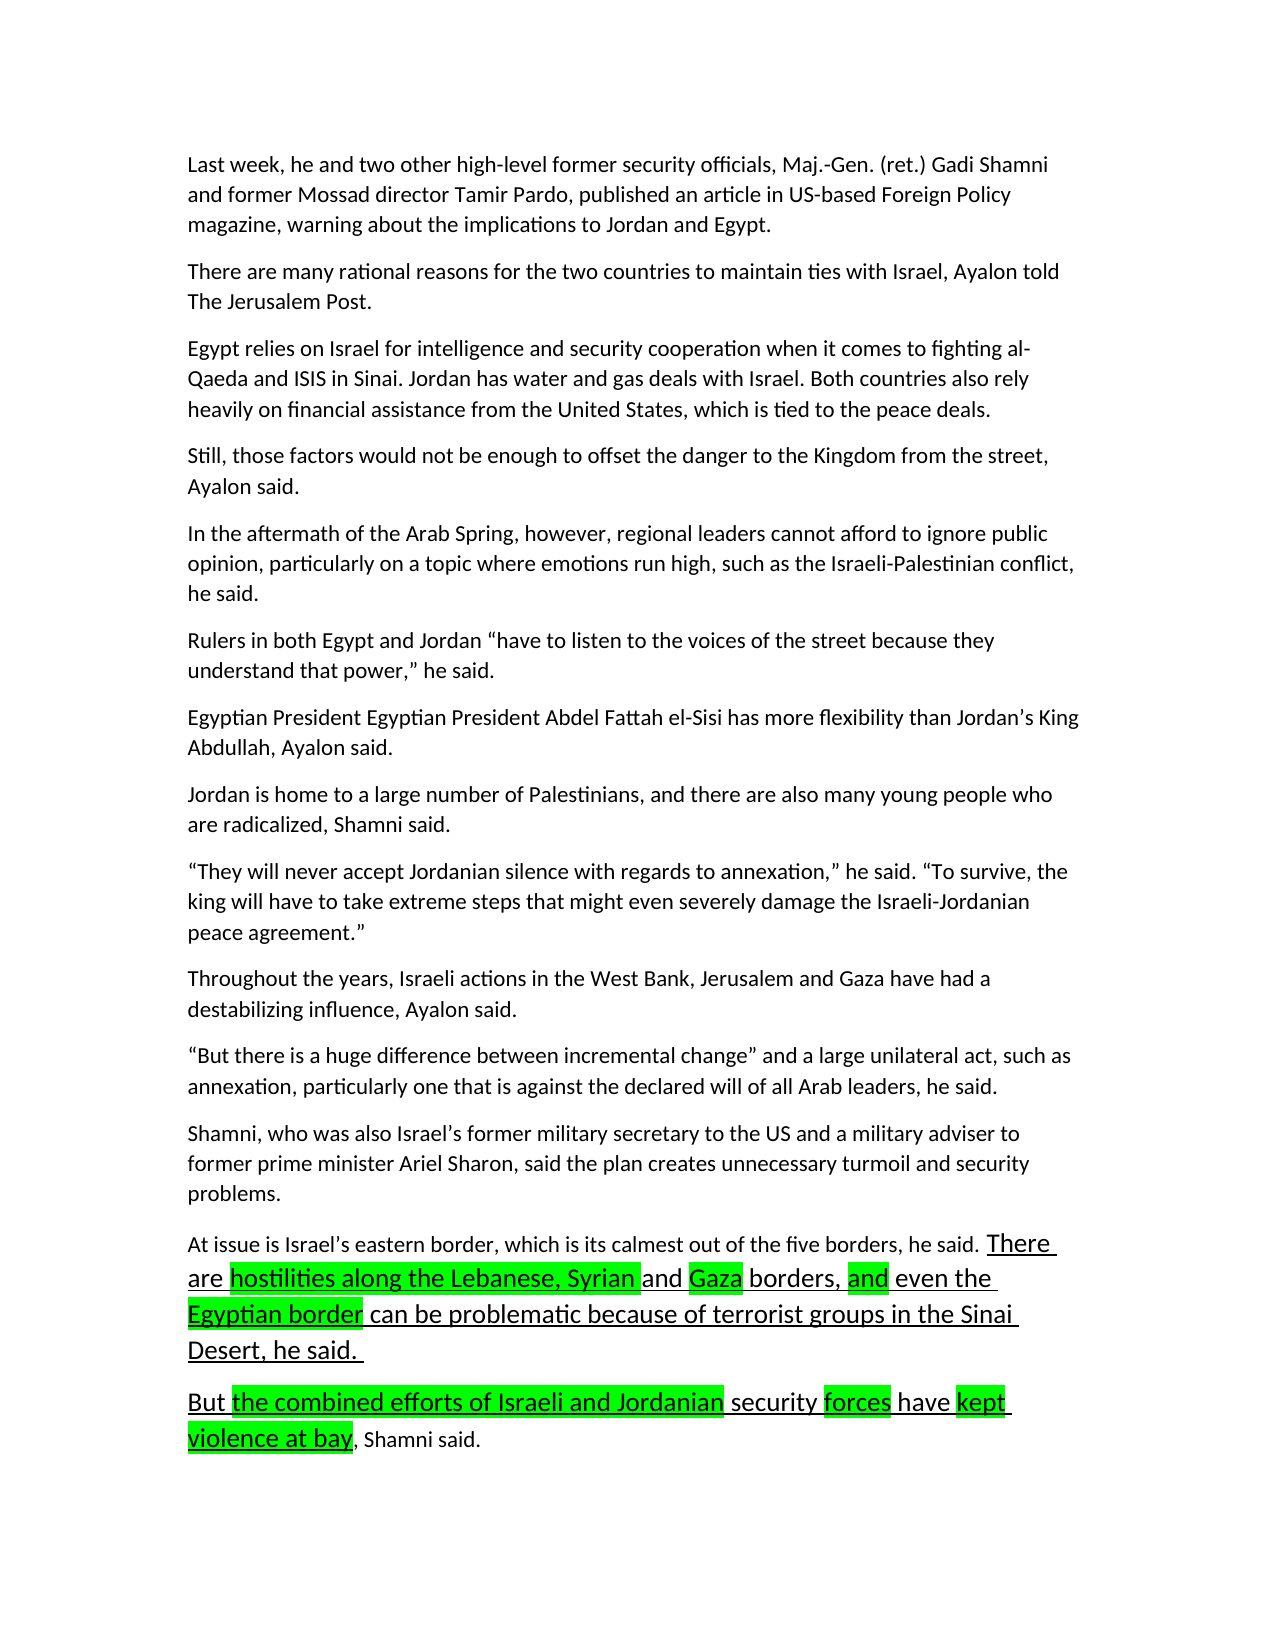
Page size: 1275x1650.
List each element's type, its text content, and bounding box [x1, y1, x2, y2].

text Egyptian President Egyptian President Abdel Fattah el-Sisi has more flexibility than Jordan’s King Abdullah, Ayalon said. [187, 703, 1087, 761]
text Throughout the years, Israeli actions in the West Bank, Jerusalem and Gaza have had a destabilizing influence, Ayalon said. [187, 964, 1087, 1023]
text In the aftermath of the Arab Spring, however, regional leaders cannot afford to ignore public opinion, particularly on a topic where emotions run high, such as the Israeli-Palestinian conflict, he said. [187, 519, 1087, 607]
text Last week, he and two other high-level former security officials, Maj.-Gen. (ret.) Gadi Shamni and former Mossad director Tamir Pardo, published an article in US-based Foreign Policy magazine, warning about the implications to Jordan and Egypt. [187, 150, 1087, 238]
text Rulers in both Egypt and Jordan “have to listen to the voices of the street because they understand that power,” he said. [187, 626, 1087, 684]
text Jordan is home to a large number of Palestinians, and there are also many young people who are radicalized, Shamni said. [187, 780, 1087, 838]
text Still, those factors would not be enough to offset the danger to the Kingdom from the street, Ayalon said. [187, 442, 1087, 500]
text There are many rational reasons for the two countries to maintain ties with Israel, Ayalon told The Jerusalem Post. [187, 257, 1087, 316]
text At issue is Israel’s eastern border, which is its calmest out of the five borders, he said. There are hostilities along the Lebanese, Syrian and Gaza borders, and even the Egyptian border can be problematic because of terrorist groups in the Sinai Desert, he said. [187, 1226, 1087, 1366]
text Egypt relies on Israel for intelligence and security cooperation when it comes to fighting al-Qaeda and ISIS in Sinai. Jordan has water and gas deals with Israel. Both countries also rely heavily on financial assistance from the United States, which is tied to the peace deals. [187, 334, 1087, 423]
text But the combined efforts of Israeli and Jordanian security forces have kept violence at bay, Shamni said. [187, 1385, 1087, 1454]
text “They will never accept Jordanian silence with regards to annexation,” he said. “To survive, the king will have to take extreme steps that might even severely damage the Israeli-Jordanian peace agreement.” [187, 857, 1087, 946]
text Shamni, who was also Israel’s former military secretary to the US and a military adviser to former prime minister Ariel Sharon, said the plan creates unnecessary turmoil and security problems. [187, 1119, 1087, 1207]
text “But there is a huge difference between incremental change” and a large unilateral act, such as annexation, particularly one that is against the declared will of all Arab leaders, he said. [187, 1042, 1087, 1100]
